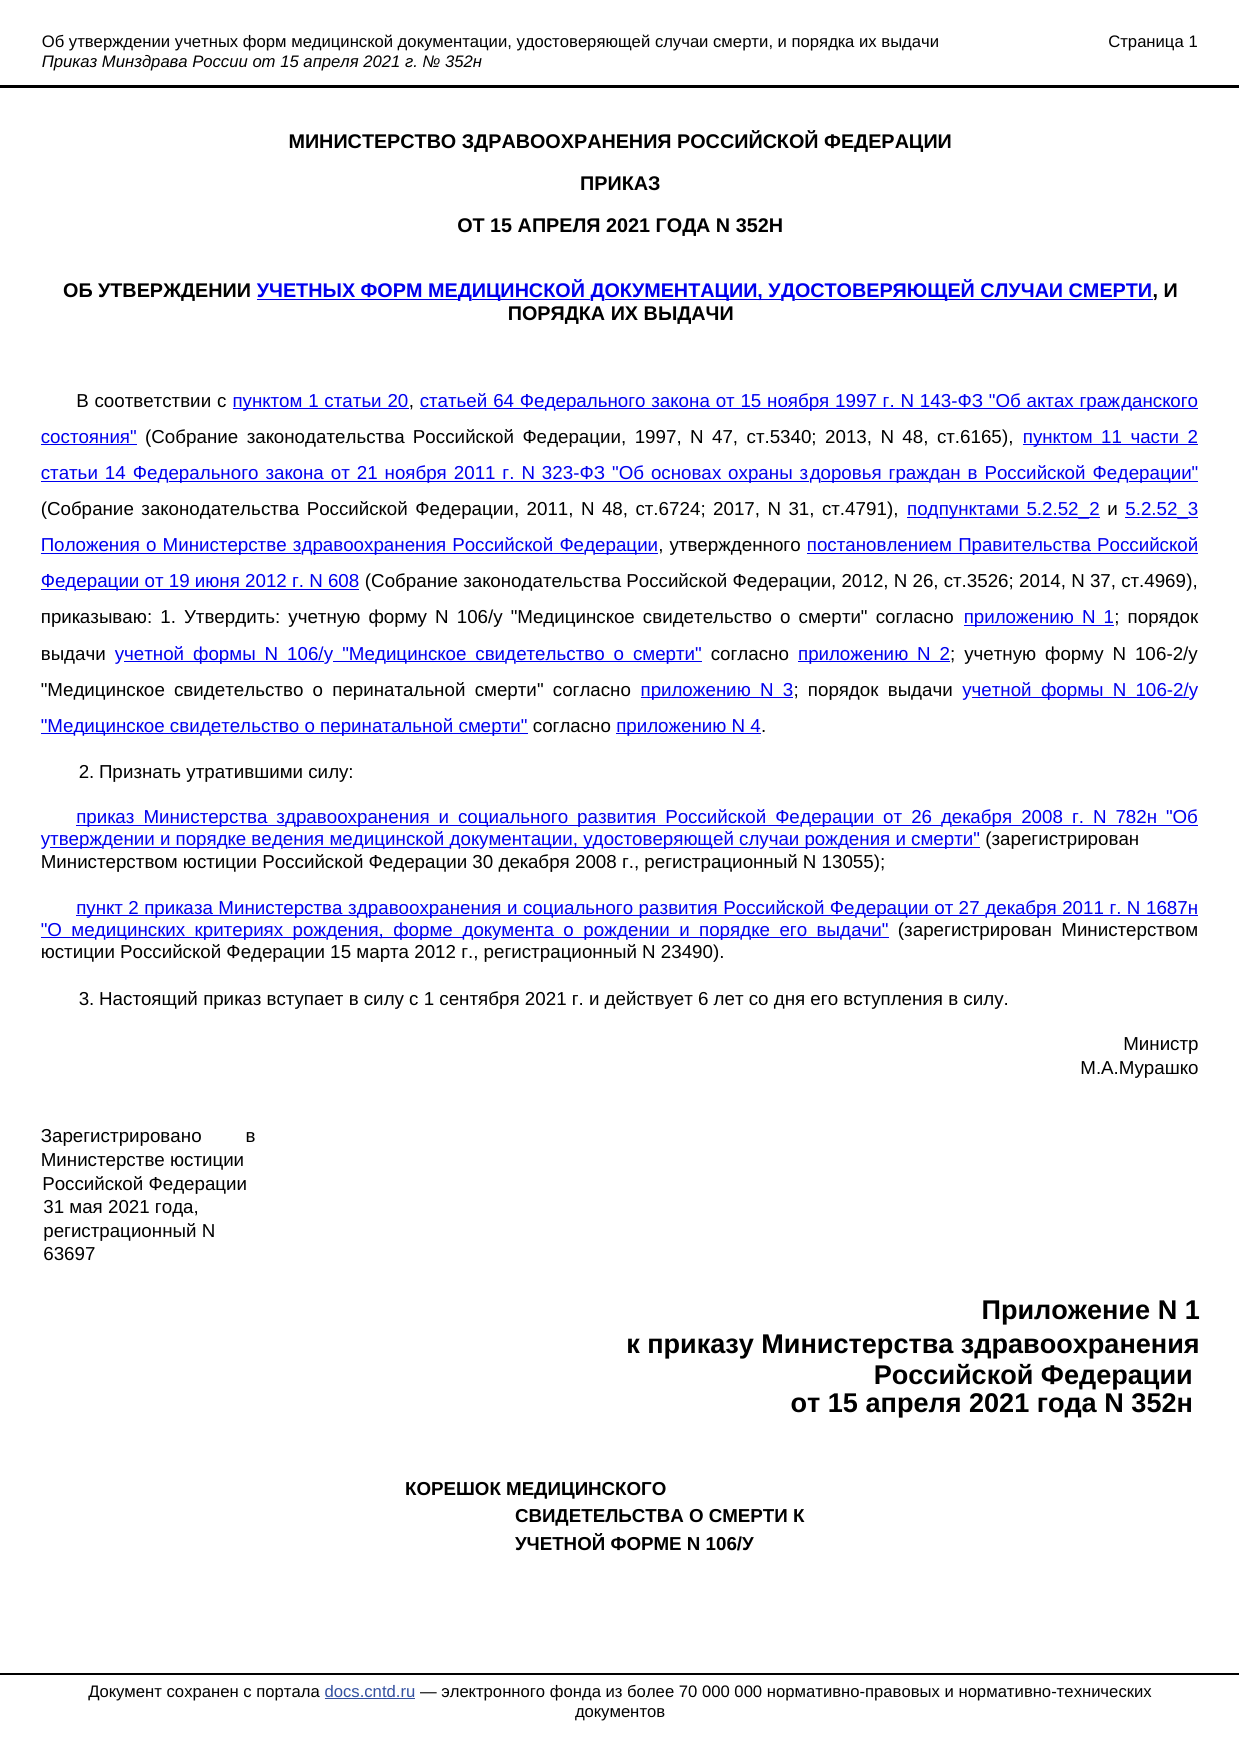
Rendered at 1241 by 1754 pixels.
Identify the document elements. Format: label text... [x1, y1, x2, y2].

text М.А.Мурашко [42, 1057, 1198, 1079]
text Российской Федерации от 15 апреля 2021 года N 352н [790, 1362, 1198, 1418]
text В соответствии с пунктом 1 статьи 20, статьей 64 Федерального закона от 15 ноября 1997 г. N 143-ФЗ "Об актах гражданского состояния" (Собрание законодательства Российской Федерации, 1997, N 47, ст.5340; 2013, N 48, ст.6165), пунктом 11 части 2 статьи 14 Федерального закона от 21 ноября 2011 г. N 323-ФЗ "Об основах охраны здоровья граждан в Российской Федерации" (Собрание законодательства Российской Федерации, 2011, N 48, ст.6724; 2017, N 31, ст.4791), подпунктами 5.2.52_2 и 5.2.52_3 Положения о Министерстве здравоохранения Российской Федерации, утвержденного постановлением Правительства Российской Федерации от 19 июня 2012 г. N 608 (Собрание законодательства Российской Федерации, 2012, N 26, ст.3526; 2014, N 37, ст.4969), приказываю: 1. Утвердить: учетную форму N 106/у "Медицинское свидетельство о смерти" согласно приложению N 1; порядок выдачи учетной формы N 106/у "Медицинское свидетельство о смерти" согласно приложению N 2; учетную форму N 106-2/у "Медицинское свидетельство о перинатальной смерти" согласно приложению N 3; порядок выдачи учетной формы N 106-2/у "Медицинское свидетельство о перинатальной смерти" согласно приложению N 4. [41, 389, 1198, 481]
text Приложение N 1 [42, 1294, 1200, 1325]
text КОРЕШОК МЕДИЦИНСКОГО СВИДЕТЕЛЬСТВА О СМЕРТИ К УЧЕТНОЙ ФОРМЕ N 106/У [405, 1478, 833, 1554]
list Настоящий приказ вступает в силу с 1 сентября 2021 г. и действует 6 лет со дня его вступления в силу. [78, 988, 1198, 1009]
text приказ Министерства здравоохранения и социального развития Российской Федерации от 26 декабря 2008 г. N 782н "Об утверждении и порядке ведения медицинской документации, удостоверяющей случаи рождения и смерти" (зарегистрирован [41, 806, 1198, 850]
text ПРИКАЗ [42, 172, 1198, 195]
text МИНИСТЕРСТВО ЗДРАВООХРАНЕНИЯ РОССИЙСКОЙ ФЕДЕРАЦИИ [42, 130, 1198, 153]
text пункт 2 приказа Министерства здравоохранения и социального развития Российской Федерации от 27 декабря 2011 г. N 1687н "О медицинских критериях рождения, форме документа о рождении и порядке его выдачи" (зарегистрирован Министерством юстиции Российской Федерации 15 марта 2012 г., регистрационный N 23490). [41, 896, 1198, 962]
text ОБ УТВЕРЖДЕНИИ УЧЕТНЫХ ФОРМ МЕДИЦИНСКОЙ ДОКУМЕНТАЦИИ, УДОСТОВЕРЯЮЩЕЙ СЛУЧАИ СМЕРТИ, И ПОРЯДКА ИХ ВЫДАЧИ [42, 280, 1198, 325]
text В соответствии с пунктом 1 статьи 20, статьей 64 Федерального закона от 15 ноября 1997 г. N 143-ФЗ "Об актах гражданского состояния" (Собрание законодательства Российской Федерации, 1997, N 47, ст.5340; 2013, N 48, ст.6165), пунктом 11 части 2 статьи 14 Федерального закона от 21 ноября 2011 г. N 323-ФЗ "Об основах охраны здоровья граждан в Российской Федерации" (Собрание законодательства Российской Федерации, 2011, N 48, ст.6724; 2017, N 31, ст.4791), подпунктами 5.2.52_2 и 5.2.52_3 Положения о Министерстве здравоохранения Российской Федерации, утвержденного постановлением Правительства Российской Федерации от 19 июня 2012 г. N 608 (Собрание законодательства Российской Федерации, 2012, N 26, ст.3526; 2014, N 37, ст.4969), приказываю: 1. Утвердить: учетную форму N 106/у "Медицинское свидетельство о смерти" согласно приложению N 1; порядок выдачи учетной формы N 106/у "Медицинское свидетельство о смерти" согласно приложению N 2; учетную форму N 106-2/у "Медицинское свидетельство о перинатальной смерти" согласно приложению N 3; порядок выдачи учетной формы N 106-2/у "Медицинское свидетельство о перинатальной смерти" согласно приложению N 4. [41, 479, 1198, 736]
text ОТ 15 АПРЕЛЯ 2021 ГОДА N 352Н [42, 214, 1198, 237]
text к приказу Министерства здравоохранения [42, 1328, 1200, 1359]
text Зарегистрировано в Министерстве юстиции [41, 1125, 255, 1170]
text Министерством юстиции Российской Федерации 30 декабря 2008 г., регистрационный N 13055); [41, 851, 1198, 873]
text Министр [42, 1033, 1198, 1054]
text Российской Федерации 31 мая 2021 года, регистрационный N 63697 [42, 1173, 266, 1264]
list Признать утратившими силу: [78, 761, 1198, 782]
